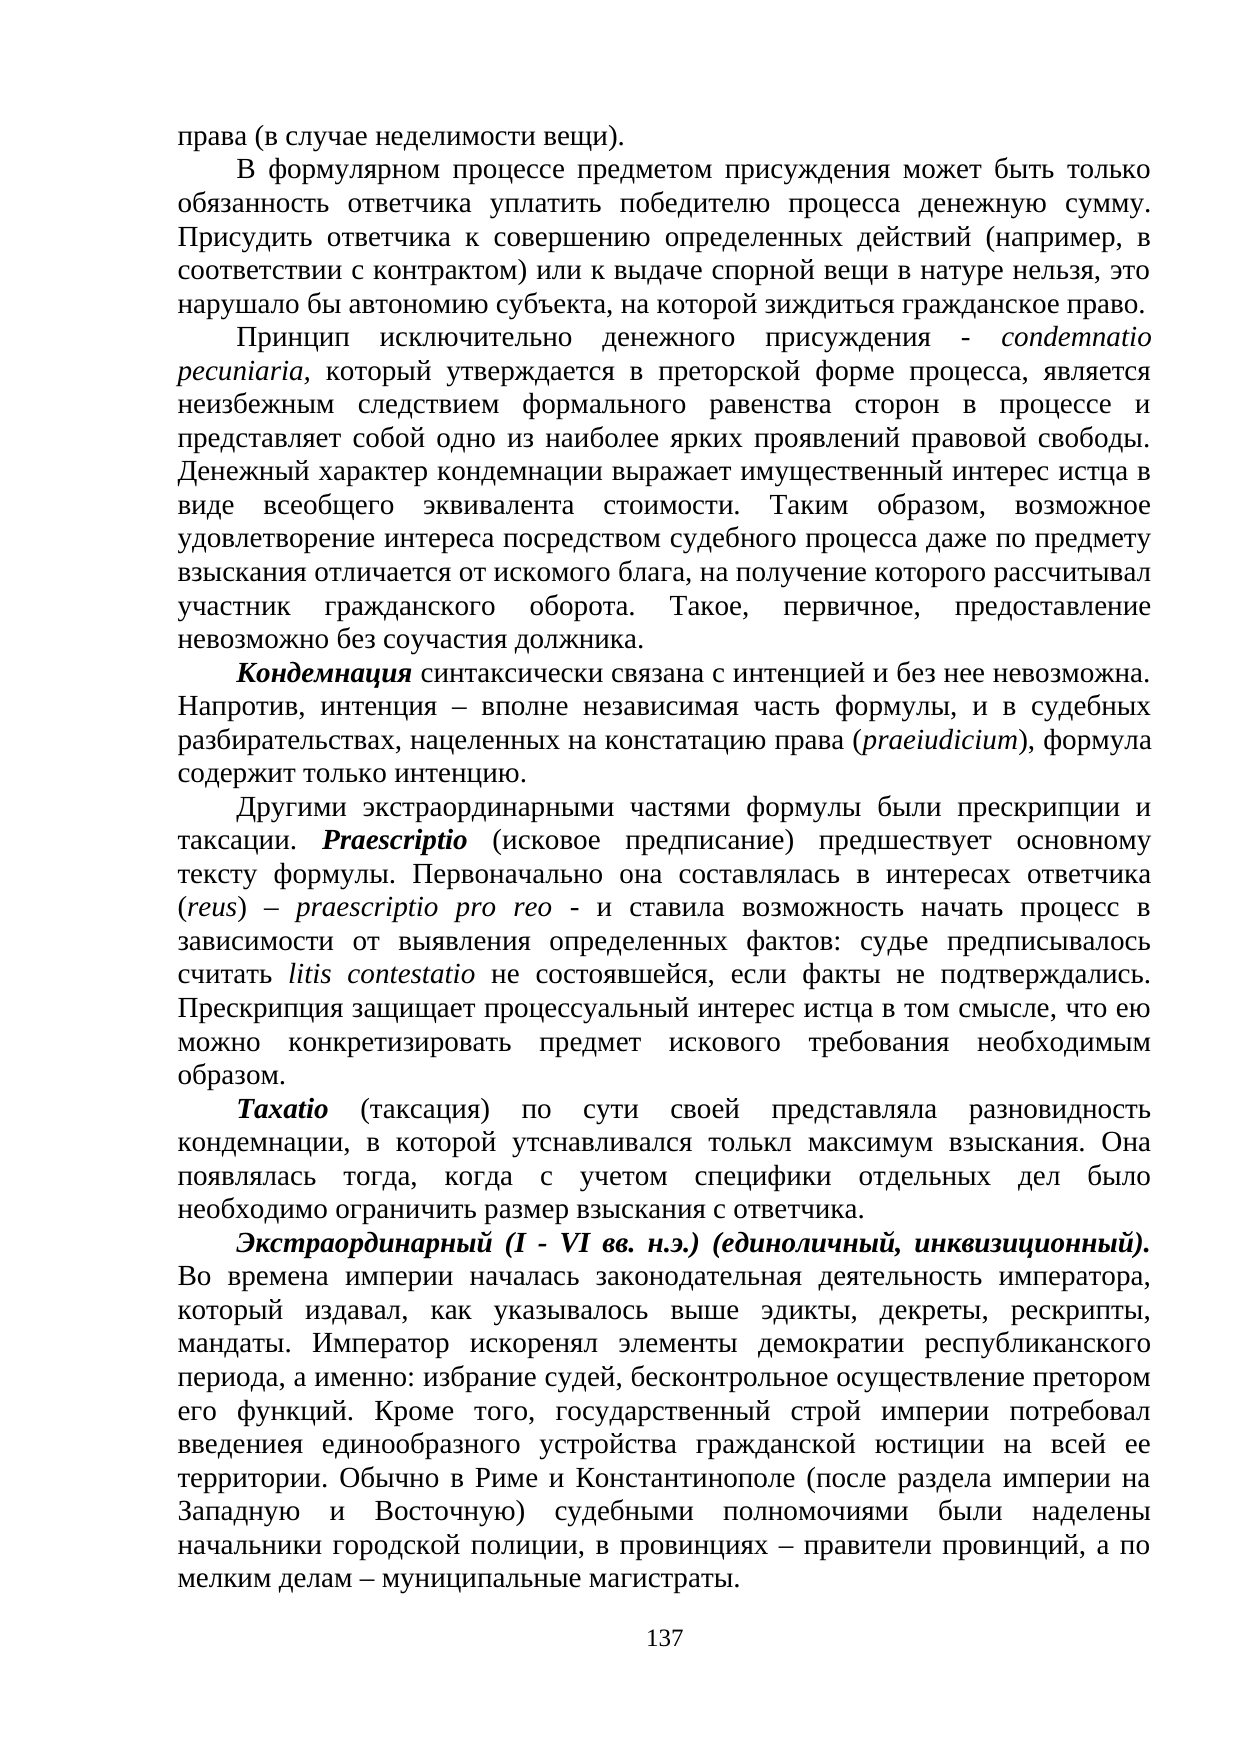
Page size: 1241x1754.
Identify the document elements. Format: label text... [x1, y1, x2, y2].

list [177, 118, 1152, 152]
text Taxatio (таксация) по сути своей представляла разновидность кондемнации, в которой утснавливался толькл максимум взыскания. Она появлялась тогда, когда с учетом специфики отдельных дел было необходимо ограничить размер взыскания с ответчика. [177, 1091, 1152, 1225]
text Экстраординарный (I - VI вв. н.э.) (единоличный, инквизиционный). Во времена империи началась законодательная деятельность императора, который издавал, как указывалось выше эдикты, декреты, рескрипты, мандаты. Император искоренял элементы демократии республиканского периода, а именно: избрание судей, бесконтрольное осуществление претором его функций. Кроме того, государственный строй империи потребовал введениея единообразного устройства гражданской юстиции на всей ее территории. Обычно в Риме и Константинополе (после раздела империи на Западную и Восточную) судебными полномочиями были наделены начальники городской полиции, в провинциях – правители провинций, а по мелким делам – муниципальные магистраты. [177, 1225, 1152, 1594]
text Кондемнация синтаксически связана с интенцией и без нее невозможна. Напротив, интенция – вполне независимая часть формулы, и в судебных разбирательствах, нацеленных на констатацию права (praeiudicium), формула содержит только интенцию. [177, 655, 1152, 789]
text В формулярном процессе предметом присуждения может быть только обязанность ответчика уплатить победителю процесса денежную сумму. Присудить ответчика к совершению определенных действий (например, в соответствии с контрактом) или к выдаче спорной вещи в натуре нельзя, это нарушало бы автономию субъекта, на которой зиждиться гражданское право. [177, 152, 1152, 319]
text Другими экстраординарными частями формулы были прескрипции и таксации. Praescriptio (исковое предписание) предшествует основному тексту формулы. Первоначально она составлялась в интересах ответчика (reus) – praescriptio pro reo - и ставила возможность начать процесс в зависимости от выявления определенных фактов: судье предписывалось считать litis contestatio не состоявшейся, если факты не подтверждались. Прескрипция защищает процессуальный интерес истца в том смысле, что ею можно конкретизировать предмет искового требования необходимым образом. [177, 789, 1152, 1091]
text Принцип исключительно денежного присуждения - condemnatio pecuniaria, который утверждается в преторской форме процесса, является неизбежным следствием формального равенства сторон в процессе и представляет собой одно из наиболее ярких проявлений правовой свободы. Денежный характер кондемнации выражает имущественный интерес истца в виде всеобщего эквивалента стоимости. Таким образом, возможное удовлетворение интереса посредством судебного процесса даже по предмету взыскания отличается от искомого блага, на получение которого рассчитывал участник гражданского оборота. Такое, первичное, предоставление невозможно без соучастия должника. [177, 319, 1152, 655]
